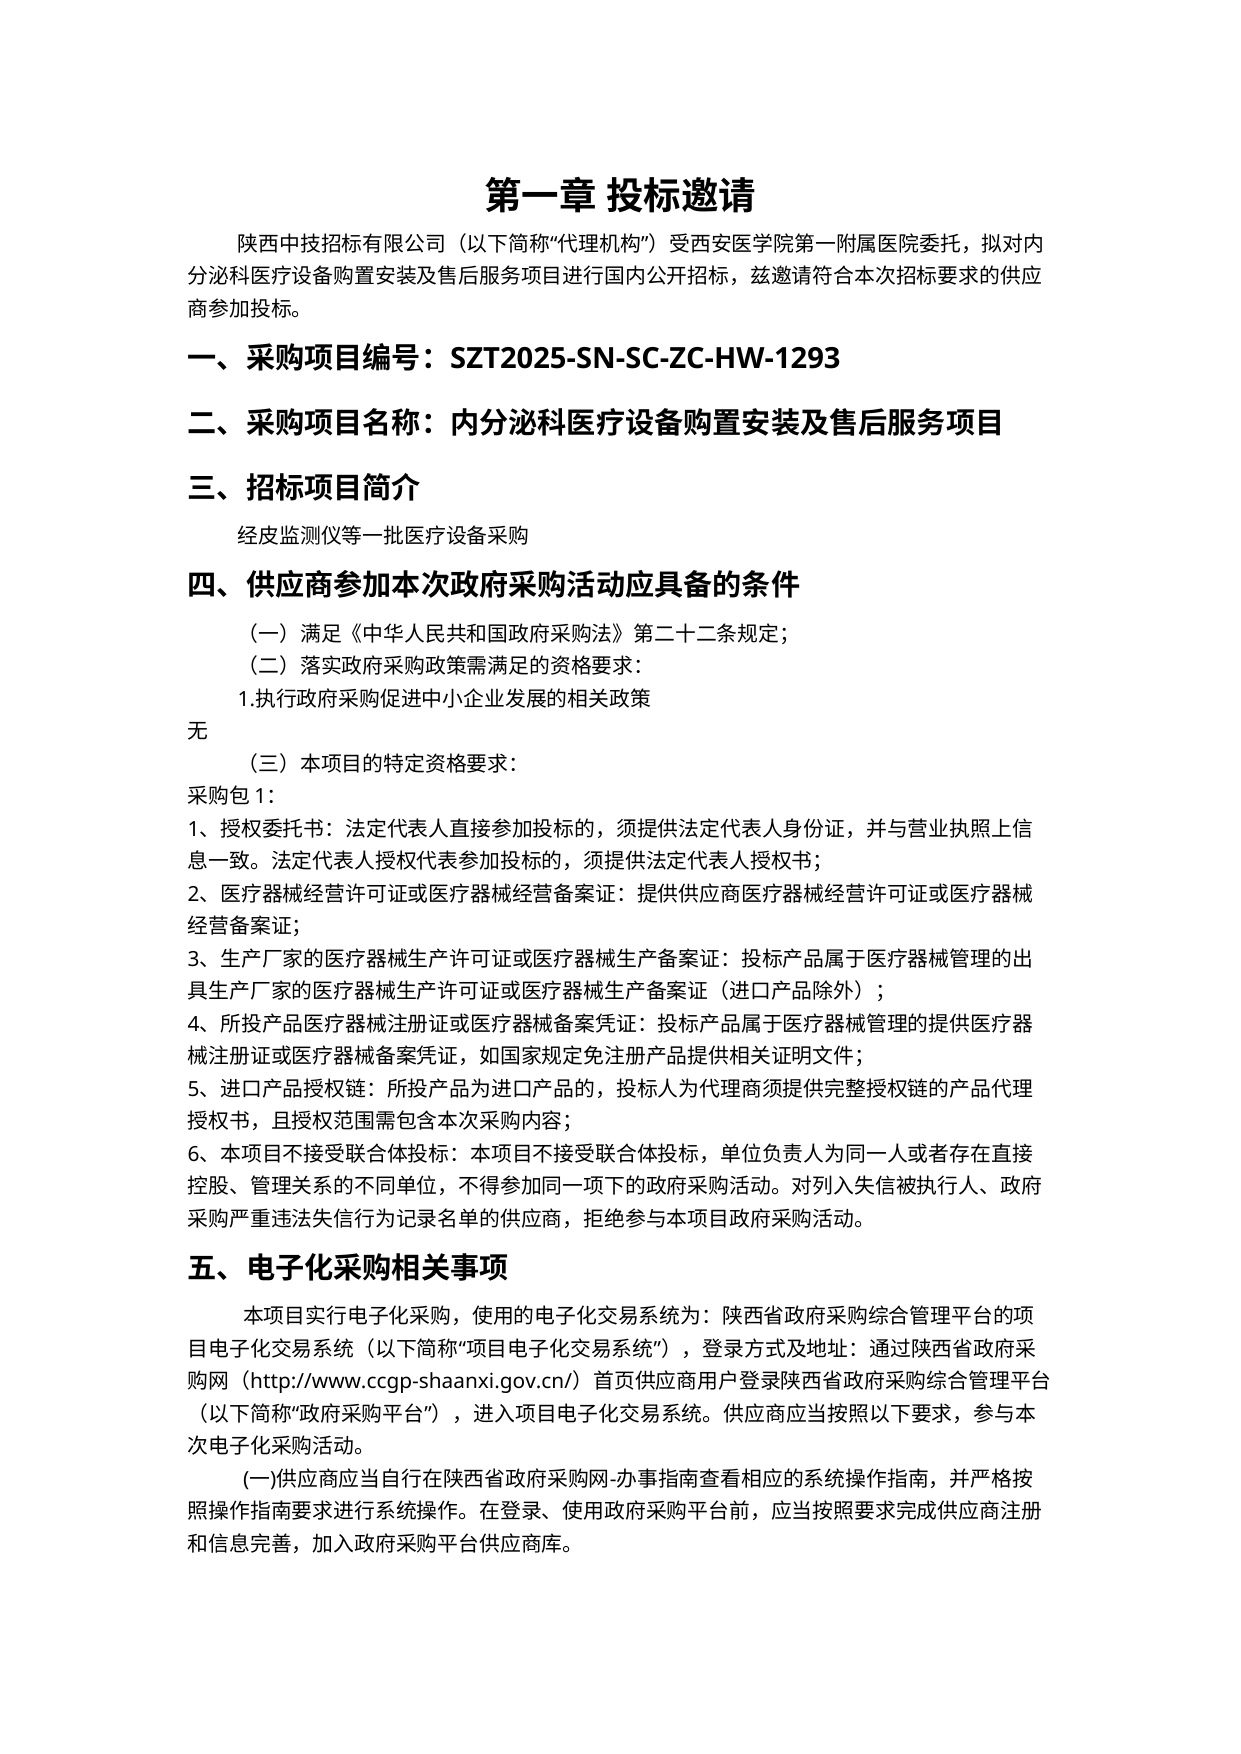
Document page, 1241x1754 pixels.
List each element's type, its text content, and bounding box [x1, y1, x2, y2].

text 本项目实行电子化采购，使用的电子化交易系统为：陕西省政府采购综合管理平台的项目电子化交易系统（以下简称“项目电子化交易系统”），登录方式及地址：通过陕西省政府采购网（http://www.ccgp-shaanxi.gov.cn/）首页供应商用户登录陕西省政府采购综合管理平台（以下简称“政府采购平台”），进入项目电子化交易系统。供应商应当按照以下要求，参与本次电子化采购活动。 [187, 1299, 1053, 1462]
text 四、供应商参加本次政府采购活动应具备的条件 [187, 552, 1053, 617]
text （一）满足《中华人民共和国政府采购法》第二十二条规定； [187, 617, 1053, 649]
text 4、所投产品医疗器械注册证或医疗器械备案凭证：投标产品属于医疗器械管理的提供医疗器械注册证或医疗器械备案凭证，如国家规定免注册产品提供相关证明文件； [187, 1007, 1053, 1072]
text 采购包1： [187, 779, 1053, 812]
text 二、采购项目名称：内分泌科医疗设备购置安装及售后服务项目 [187, 389, 1053, 454]
text 1.执行政府采购促进中小企业发展的相关政策 [187, 682, 1053, 714]
text 三、招标项目简介 [187, 454, 1053, 519]
text 2、医疗器械经营许可证或医疗器械经营备案证：提供供应商医疗器械经营许可证或医疗器械经营备案证； [187, 877, 1053, 942]
text 5、进口产品授权链：所投产品为进口产品的，投标人为代理商须提供完整授权链的产品代理授权书，且授权范围需包含本次采购内容； [187, 1072, 1053, 1137]
text 陕西中技招标有限公司（以下简称“代理机构”）受西安医学院第一附属医院委托，拟对内分泌科医疗设备购置安装及售后服务项目进行国内公开招标，兹邀请符合本次招标要求的供应商参加投标。 [187, 227, 1053, 324]
text 1、授权委托书：法定代表人直接参加投标的，须提供法定代表人身份证，并与营业执照上信息一致。法定代表人授权代表参加投标的，须提供法定代表人授权书； [187, 812, 1053, 877]
text (一)供应商应当自行在陕西省政府采购网-办事指南查看相应的系统操作指南，并严格按照操作指南要求进行系统操作。在登录、使用政府采购平台前，应当按照要求完成供应商注册和信息完善，加入政府采购平台供应商库。 [187, 1462, 1053, 1559]
text 经皮监测仪等一批医疗设备采购 [187, 519, 1053, 552]
text （三）本项目的特定资格要求： [187, 747, 1053, 779]
text 6、本项目不接受联合体投标：本项目不接受联合体投标，单位负责人为同一人或者存在直接控股、管理关系的不同单位，不得参加同一项下的政府采购活动。对列入失信被执行人、政府采购严重违法失信行为记录名单的供应商，拒绝参与本项目政府采购活动。 [187, 1137, 1053, 1234]
text （二）落实政府采购政策需满足的资格要求： [187, 649, 1053, 682]
text 第一章 投标邀请 [187, 162, 1053, 227]
text 五、电子化采购相关事项 [187, 1234, 1053, 1299]
text 3、生产厂家的医疗器械生产许可证或医疗器械生产备案证：投标产品属于医疗器械管理的出具生产厂家的医疗器械生产许可证或医疗器械生产备案证（进口产品除外）； [187, 942, 1053, 1007]
text 无 [187, 714, 1053, 747]
text 一、采购项目编号：SZT2025-SN-SC-ZC-HW-1293 [187, 324, 1053, 389]
